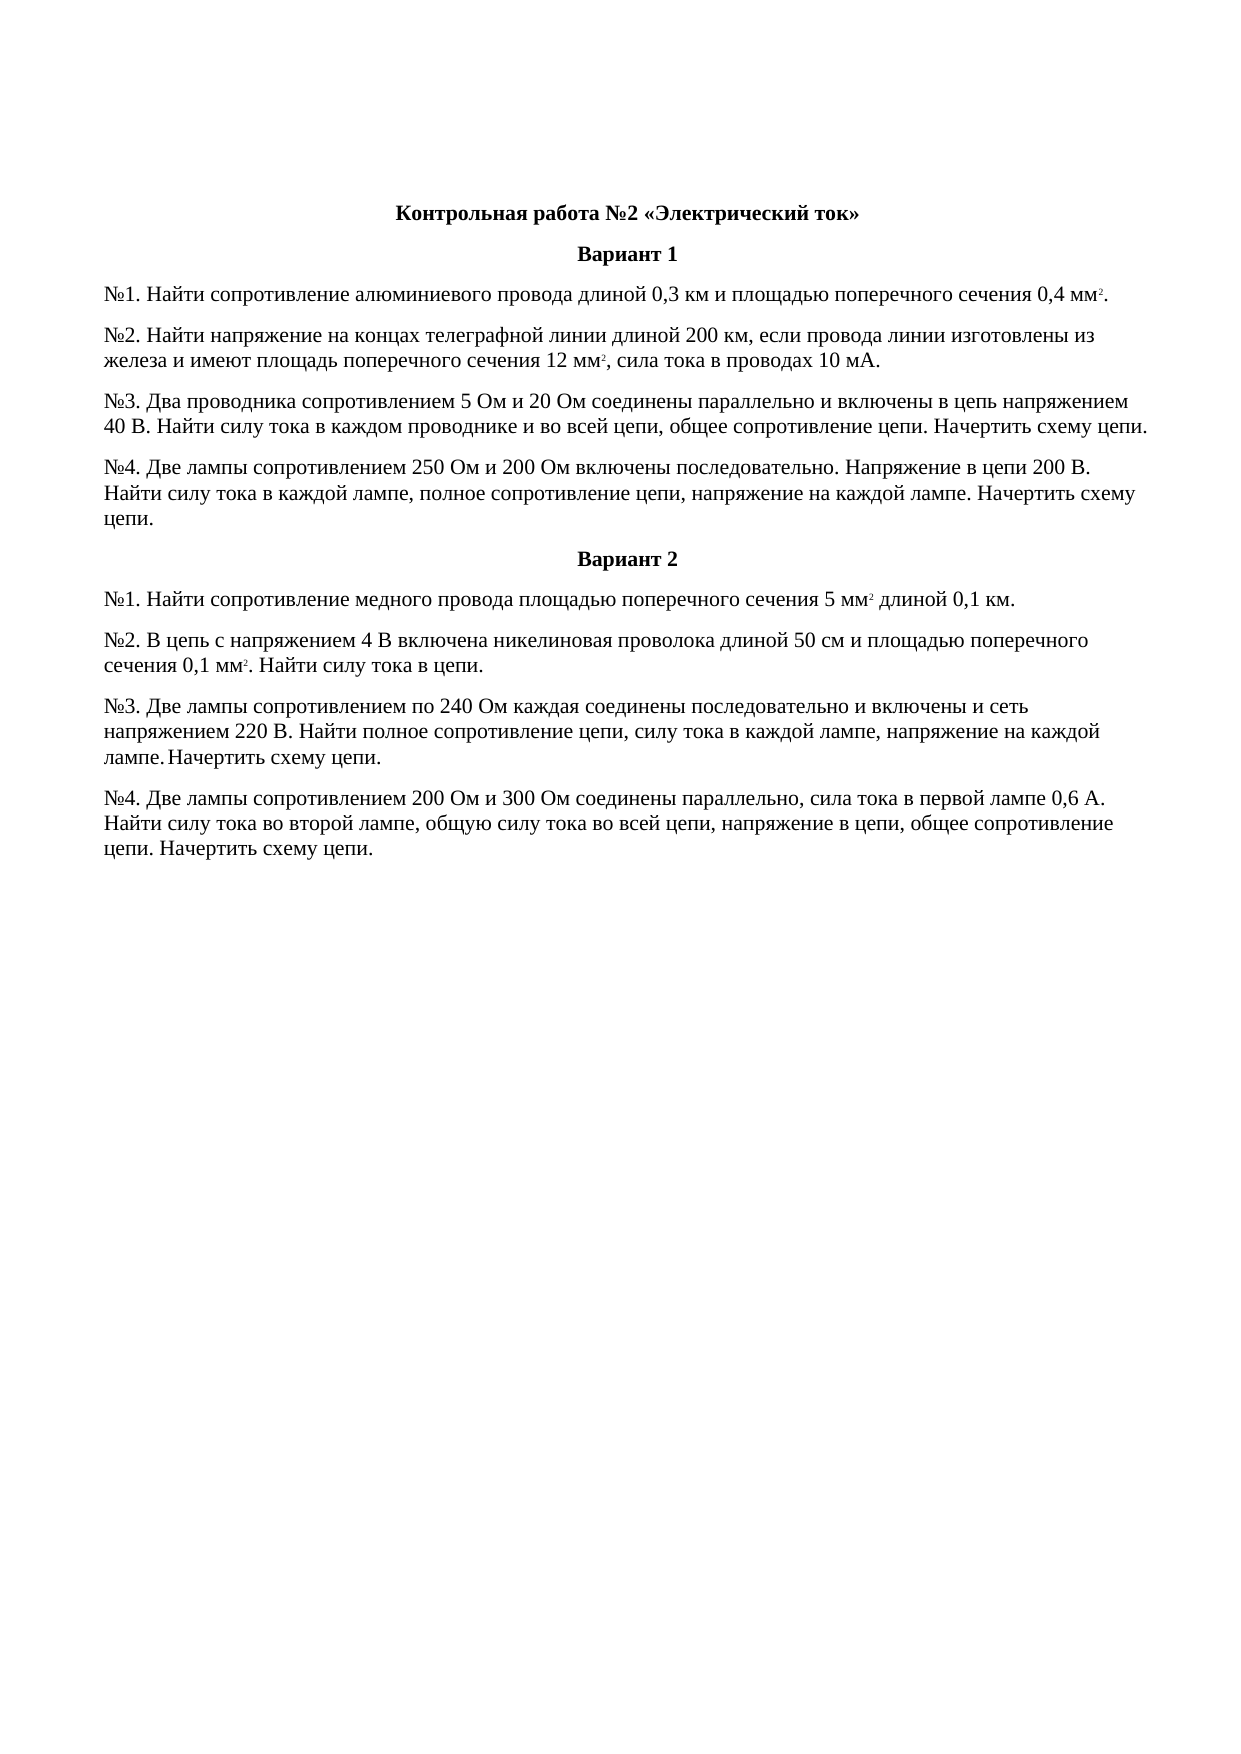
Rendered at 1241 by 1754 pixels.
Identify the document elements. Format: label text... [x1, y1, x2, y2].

text №1. Найти сопротивление алюминиевого провода длиной 0,3 км и площадью поперечного сечения 0,4 мм2. [103, 281, 1152, 307]
text №3. Два проводника сопротивлением 5 Ом и 20 Ом соединены параллельно и включены в цепь напряжением 40 В. Найти силу тока в каждом проводнике и во всей цепи, общее сопротивление цепи. Начертить схему цепи. [103, 388, 1152, 439]
text №4. Две лампы сопротивлением 250 Ом и 200 Ом включены последовательно. Напряжение в цепи 200 В. Найти силу тока в каждой лампе, полное сопротивление цепи, напряжение на каждой лампе. Начертить схему цепи. [103, 454, 1152, 530]
text №2. Найти напряжение на концах телеграфной линии длиной 200 км, если провода линии изготовлены из железа и имеют площадь поперечного сечения 12 мм2, сила тока в проводах 10 мА. [103, 322, 1152, 373]
text Контрольная работа №2 «Электрический ток» [103, 200, 1152, 225]
text Вариант 2 [103, 546, 1152, 571]
text №1. Найти сопротивление медного провода площадью поперечного сечения 5 мм2 длиной 0,1 км. [103, 586, 1152, 612]
text №4. Две лампы сопротивлением 200 Ом и 300 Ом соединены параллельно, сила тока в первой лампе 0,6 А. Найти силу тока во второй лампе, общую силу тока во всей цепи, напряжение в цепи, общее сопротивление цепи. Начертить схему цепи. [103, 784, 1152, 860]
text №2. В цепь с напряжением 4 В включена никелиновая проволока длиной 50 см и площадью поперечного сечения 0,1 мм2. Найти силу тока в цепи. [103, 627, 1152, 678]
text Вариант 1 [103, 241, 1152, 266]
text №3. Две лампы сопротивлением по 240 Ом каждая соединены последовательно и включены и сеть напряжением 220 В. Найти полное сопротивление цепи, силу тока в каждой лампе, напряжение на каждой лампе. Начертить схему цепи. [103, 693, 1152, 769]
